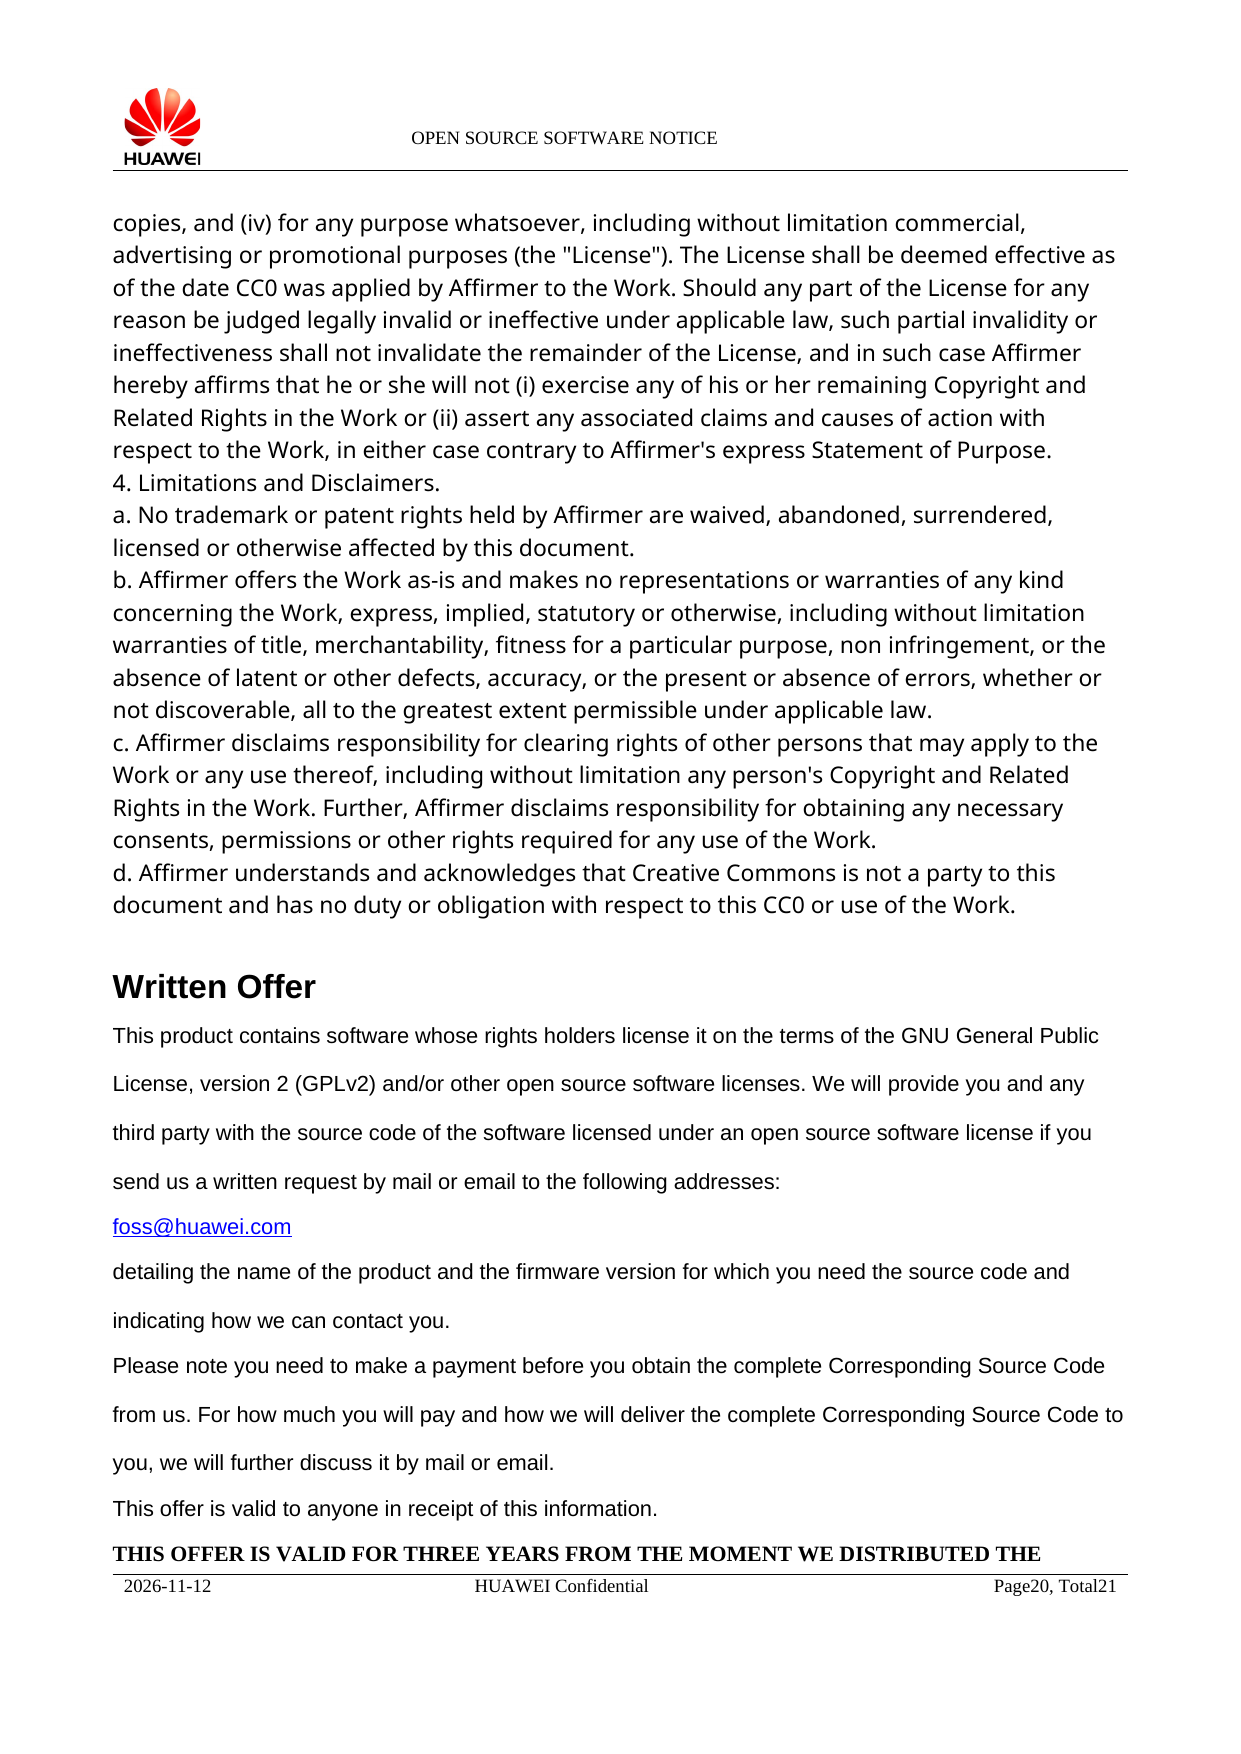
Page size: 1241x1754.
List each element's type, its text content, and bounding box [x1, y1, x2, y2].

text Written Offer [112, 954, 1128, 1019]
text detailing the name of the product and the firmware version for which you need the source code and indicating how we can contact you. [112, 1255, 1128, 1337]
text a. No trademark or patent rights held by Affirmer are waived, abandoned, surrendered, licensed or otherwise affected by this document. [112, 499, 1128, 564]
text d. Affirmer understands and acknowledges that Creative Commons is not a party to this document and has no duty or obligation with respect to this CC0 or use of the Work. [112, 856, 1128, 921]
text This offer is valid for three years from the moment we distributed the product or firmware . [112, 1537, 1128, 1569]
text foss@huawei.com [112, 1210, 1128, 1243]
text 4. Limitations and Disclaimers. [112, 466, 1128, 499]
picture [124, 88, 201, 165]
text This product contains software whose rights holders license it on the terms of the GNU General Public License, version 2 (GPLv2) and/or other open source software licenses. We will provide you and any third party with the source code of the software licensed under an open source software license if you send us a written request by mail or email to the following addresses: [112, 1019, 1128, 1198]
text Please note you need to make a payment before you obtain the complete Corresponding Source Code from us. For how much you will pay and how we will deliver the complete Corresponding Source Code to you, we will further discuss it by mail or email. [112, 1349, 1128, 1479]
text This offer is valid to anyone in receipt of this information. [112, 1492, 1128, 1524]
text c. Affirmer disclaims responsibility for clearing rights of other persons that may apply to the Work or any use thereof, including without limitation any person's Copyright and Related Rights in the Work. Further, Affirmer disclaims responsibility for obtaining any necessary consents, permissions or other rights required for any use of the Work. [112, 726, 1128, 856]
text b. Affirmer offers the Work as-is and makes no representations or warranties of any kind concerning the Work, express, implied, statutory or otherwise, including without limitation warranties of title, merchantability, fitness for a particular purpose, non infringement, or the absence of latent or other defects, accuracy, or the present or absence of errors, whether or not discoverable, all to the greatest extent permissible under applicable law. [112, 564, 1128, 726]
